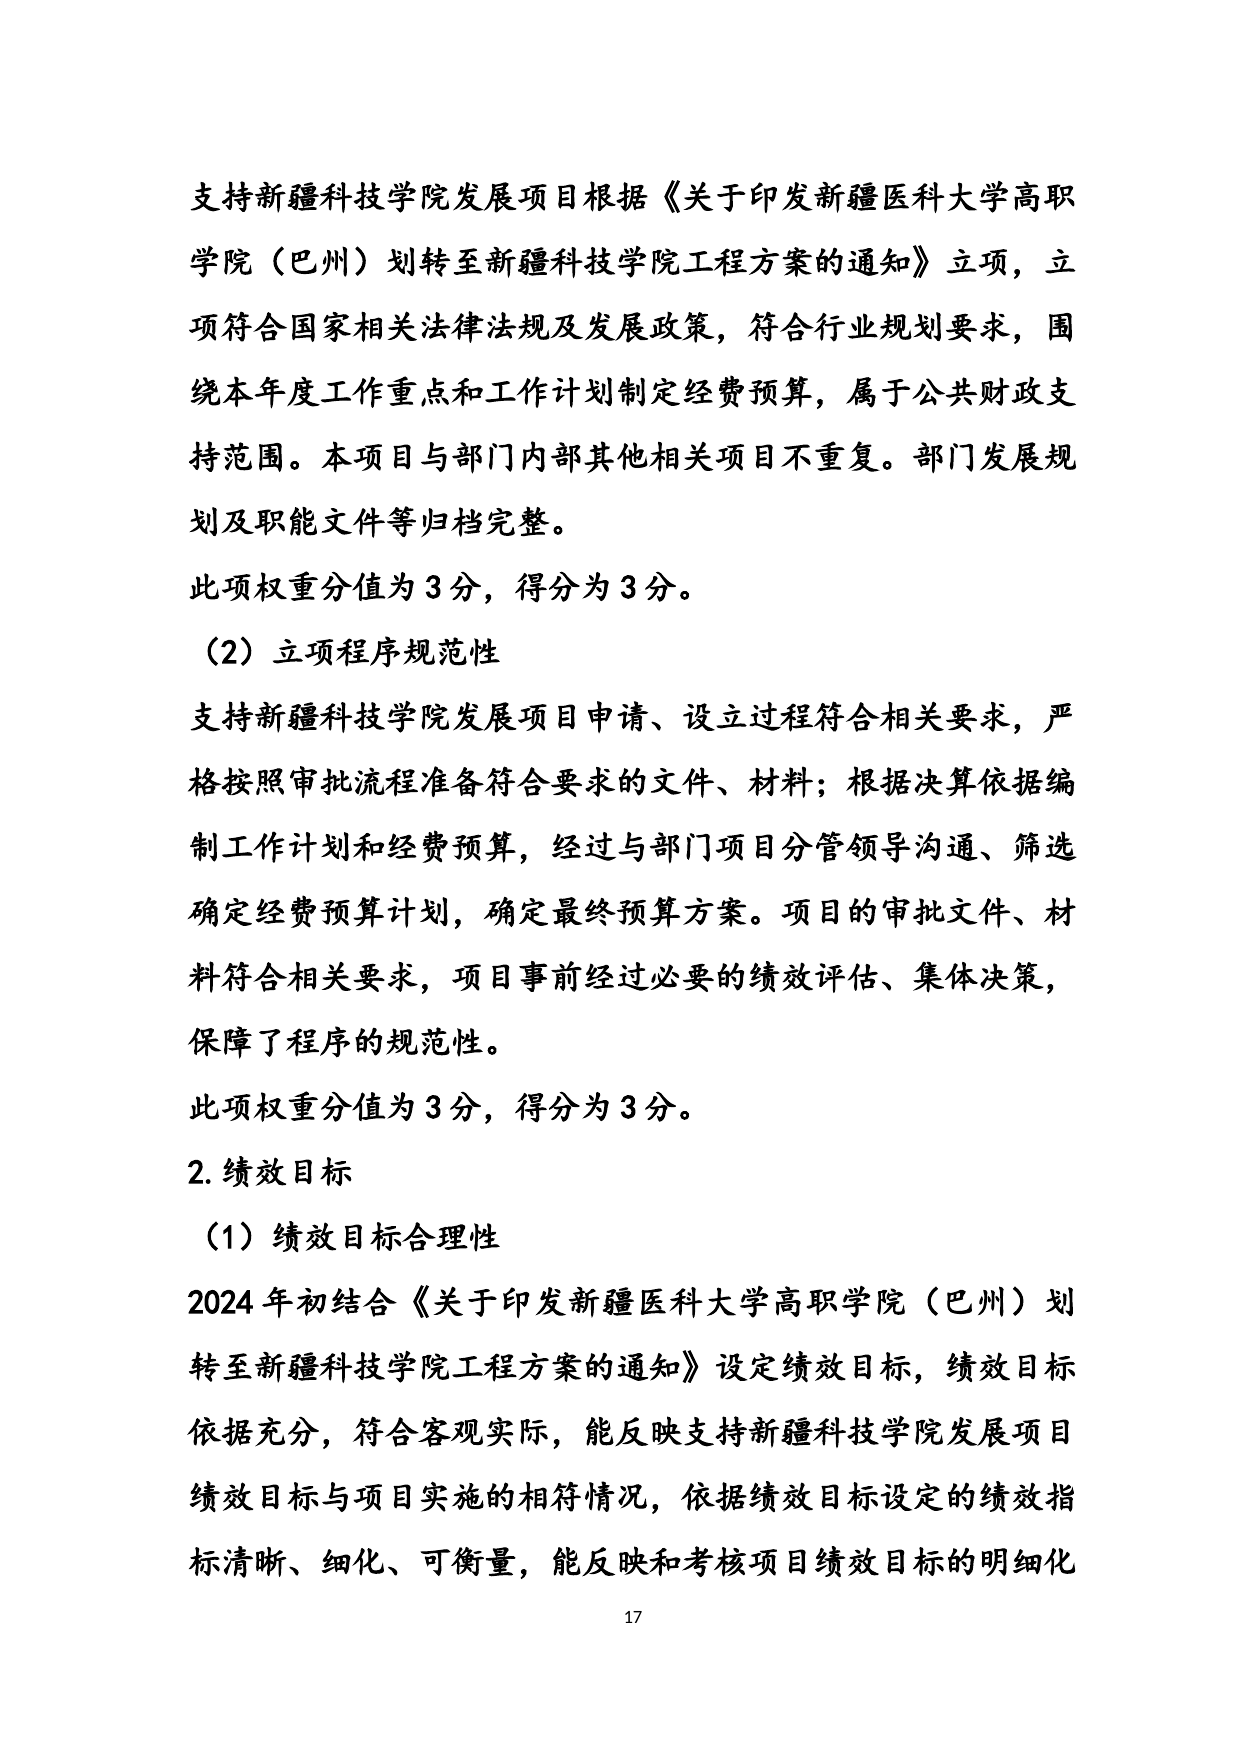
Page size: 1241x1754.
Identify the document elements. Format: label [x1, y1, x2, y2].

text [187, 162, 1078, 1592]
